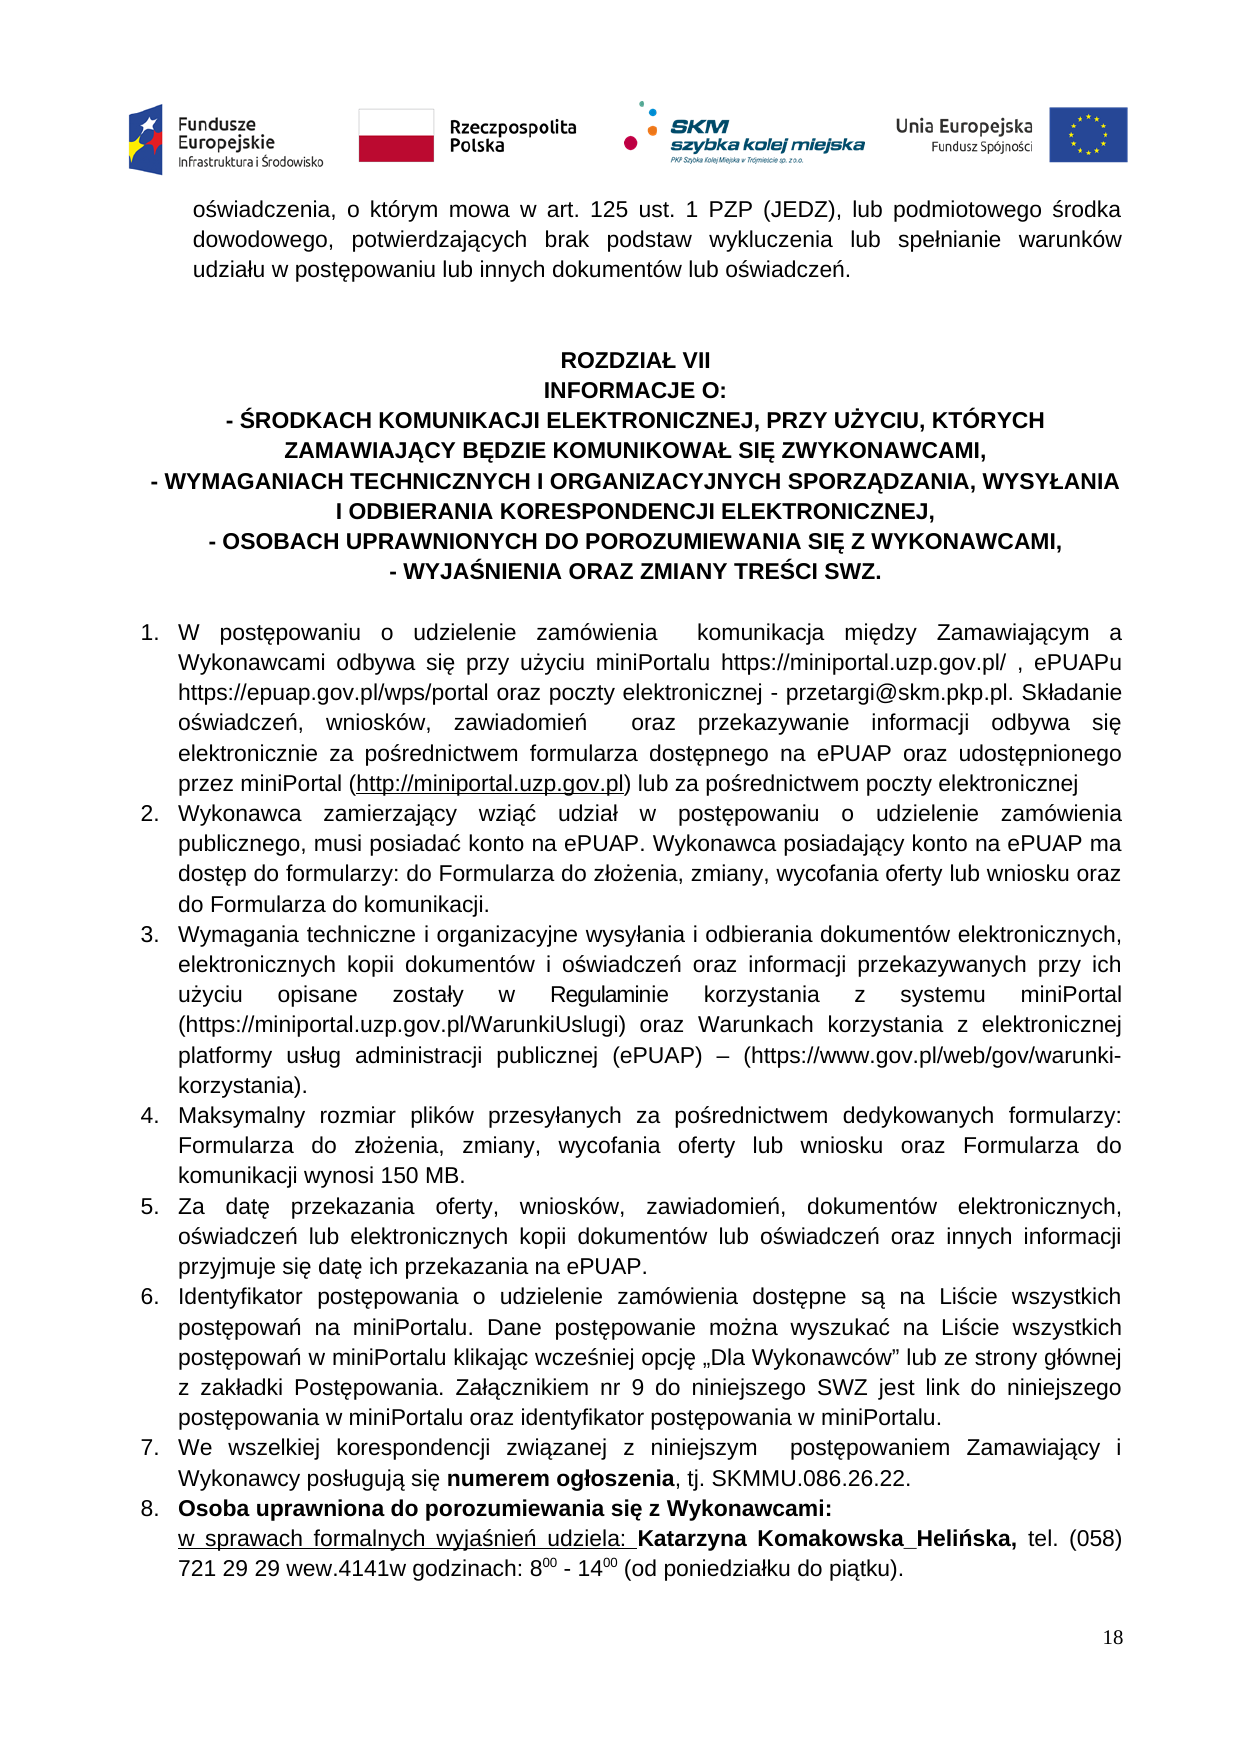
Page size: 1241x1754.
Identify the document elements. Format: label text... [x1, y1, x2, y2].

list Maksymalny rozmiar plików przesyłanych za pośrednictwem dedykowanych formularzy: Formularza do złożenia, zmiany, wycofania oferty lub wniosku oraz Formularza do komunikacji wynosi 150 MB. [140, 1102, 1122, 1189]
text - OSOBACH UPRAWNIONYCH DO POROZUMIEWANIA SIĘ Z WYKONAWCAMI, [148, 528, 1122, 554]
text - WYJAŚNIENIA ORAZ ZMIANY TREŚCI SWZ. [148, 558, 1122, 584]
list We wszelkiej korespondencji związanej z niniejszym postępowaniem Zamawiający i Wykonawcy posługują się numerem ogłoszenia, tj. SKMMU.086.26.22. [140, 1434, 1122, 1491]
text - ŚRODKACH KOMUNIKACJI ELEKTRONICZNEJ, PRZY UŻYCIU, KTÓRYCH ZAMAWIAJĄCY BĘDZIE KOMUNIKOWAŁ SIĘ ZWYKONAWCAMI, [148, 407, 1122, 464]
text ROZDZIAŁ VII [148, 347, 1122, 373]
list Za datę przekazania oferty, wniosków, zawiadomień, dokumentów elektronicznych, oświadczeń lub elektronicznych kopii dokumentów lub oświadczeń oraz innych informacji przyjmuje się datę ich przekazania na ePUAP. [140, 1193, 1122, 1279]
picture [118, 73, 1144, 196]
text - WYMAGANIACH TECHNICZNYCH I ORGANIZACYJNYCH SPORZĄDZANIA, WYSYŁANIA I ODBIERANIA KORESPONDENCJI ELEKTRONICZNEJ, [148, 468, 1122, 524]
list w sprawach formalnych wyjaśnień udziela: Katarzyna Komakowska_Helińska, tel. (058) 721 29 29 wew.4141w godzinach: 800 - 1400 (od poniedziałku do piątku). [178, 1525, 1122, 1581]
text INFORMACJE O: [148, 377, 1122, 403]
list Wymagania techniczne i organizacyjne wysyłania i odbierania dokumentów elektronicznych, elektronicznych kopii dokumentów i oświadczeń oraz informacji przekazywanych przy ich użyciu opisane zostały w Regulaminie korzystania z systemu miniPortal (https://miniportal.uzp.gov.pl/WarunkiUslugi) oraz Warunkach korzystania z elektronicznej platformy usług administracji publicznej (ePUAP) – (https://www.gov.pl/web/gov/warunki-korzystania). [140, 921, 1122, 1098]
list Wykonawca zamierzający wziąć udział w postępowaniu o udzielenie zamówienia publicznego, musi posiadać konto na ePUAP. Wykonawca posiadający konto na ePUAP ma dostęp do formularzy: do Formularza do złożenia, zmiany, wycofania oferty lub wniosku oraz do Formularza do komunikacji. [140, 800, 1122, 917]
list Osoba uprawniona do porozumiewania się z Wykonawcami: [140, 1495, 1122, 1521]
list Identyfikator postępowania o udzielenie zamówienia dostępne są na Liście wszystkich postępowań na miniPortalu. Dane postępowanie można wyszukać na Liście wszystkich postępowań w miniPortalu klikając wcześniej opcję „Dla Wykonawców” lub ze strony głównej z zakładki Postępowania. Załącznikiem nr 9 do niniejszego SWZ jest link do niniejszego postępowania w miniPortalu oraz identyfikator postępowania w miniPortalu. [140, 1283, 1122, 1430]
list W postępowaniu o udzielenie zamówienia komunikacja między Zamawiającym a Wykonawcami odbywa się przy użyciu miniPortalu https://miniportal.uzp.gov.pl/ , ePUAPu https://epuap.gov.pl/wps/portal oraz poczty elektronicznej - przetargi@skm.pkp.pl. Składanie oświadczeń, wniosków, zawiadomień oraz przekazywanie informacji odbywa się elektronicznie za pośrednictwem formularza dostępnego na ePUAP oraz udostępnionego przez miniPortal (http://miniportal.uzp.gov.pl) lub za pośrednictwem poczty elektronicznej [140, 619, 1122, 796]
